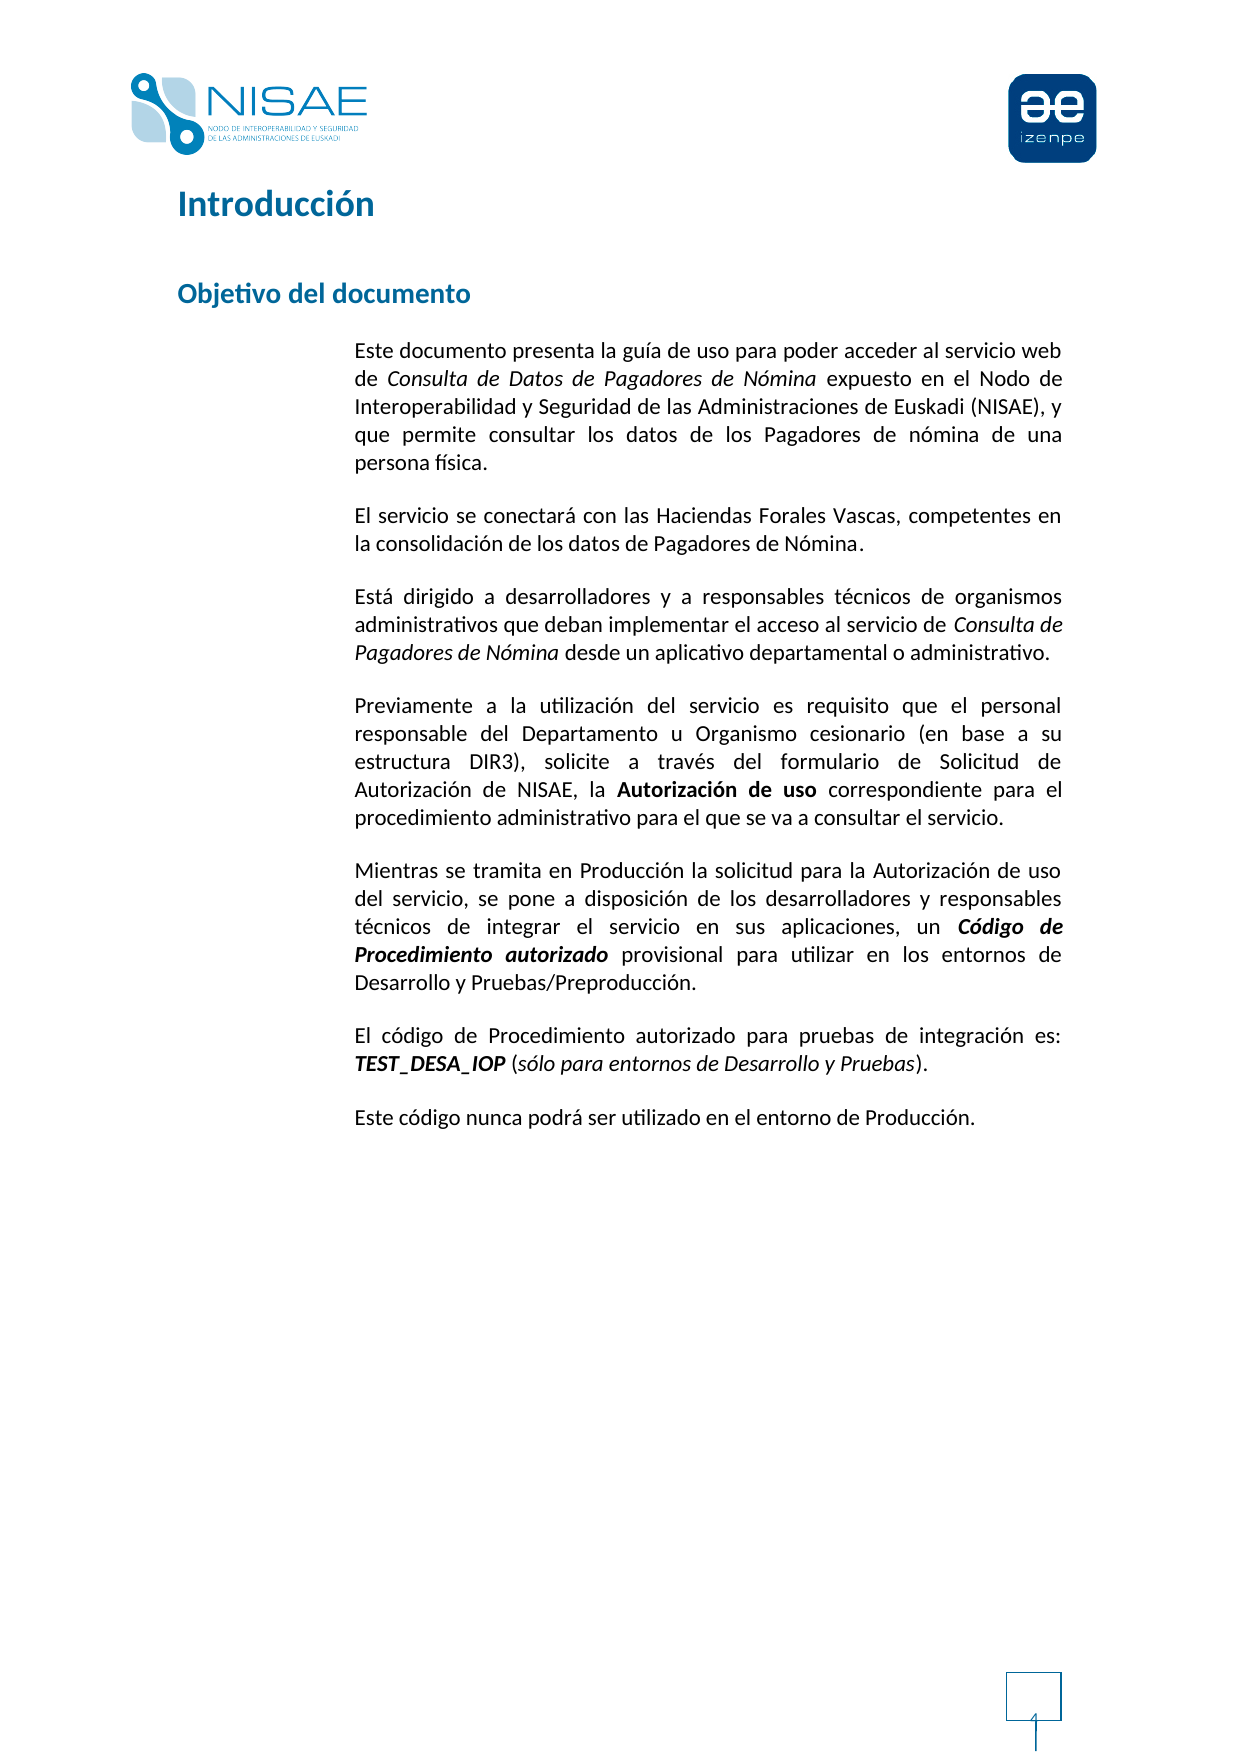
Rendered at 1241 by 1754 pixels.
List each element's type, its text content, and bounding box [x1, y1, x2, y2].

text Previamente a la utilización del servicio es requisito que el personal responsable del Departamento u Organismo cesionario (en base a su estructura DIR3), solicite a través del formulario de Solicitud de Autorización de NISAE, la Autorización de uso correspondiente para el procedimiento administrativo para el que se va a consultar el servicio. [354, 691, 1063, 831]
picture [1007, 74, 1097, 163]
text Objetivo del documento [177, 276, 1063, 311]
text Mientras se tramita en Producción la solicitud para la Autorización de uso del servicio, se pone a disposición de los desarrolladores y responsables técnicos de integrar el servicio en sus aplicaciones, un Código de Procedimiento autorizado provisional para utilizar en los entornos de Desarrollo y Pruebas/Preproducción. [354, 856, 1063, 997]
text Este código nunca podrá ser utilizado en el entorno de Producción. [354, 1103, 1063, 1131]
text El código de Procedimiento autorizado para pruebas de integración es: TEST_DESA_IOP (sólo para entornos de Desarrollo y Pruebas). [354, 1022, 1063, 1078]
text Este documento presenta la guía de uso para poder acceder al servicio web de Consulta de Datos de Pagadores de Nómina expuesto en el Nodo de Interoperabilidad y Seguridad de las Administraciones de Euskadi (NISAE), y que permite consultar los datos de los Pagadores de nómina de una persona física. [354, 336, 1063, 476]
text Está dirigido a desarrolladores y a responsables técnicos de organismos administrativos que deban implementar el acceso al servicio de Consulta de Pagadores de Nómina desde un aplicativo departamental o administrativo. [354, 582, 1063, 666]
picture [118, 73, 180, 155]
picture [149, 73, 386, 155]
text El servicio se conectará con las Haciendas Forales Vascas, competentes en la consolidación de los datos de Pagadores de Nómina. [354, 501, 1063, 557]
picture [181, 131, 193, 143]
picture [139, 81, 148, 90]
text Introducción [177, 180, 1063, 226]
